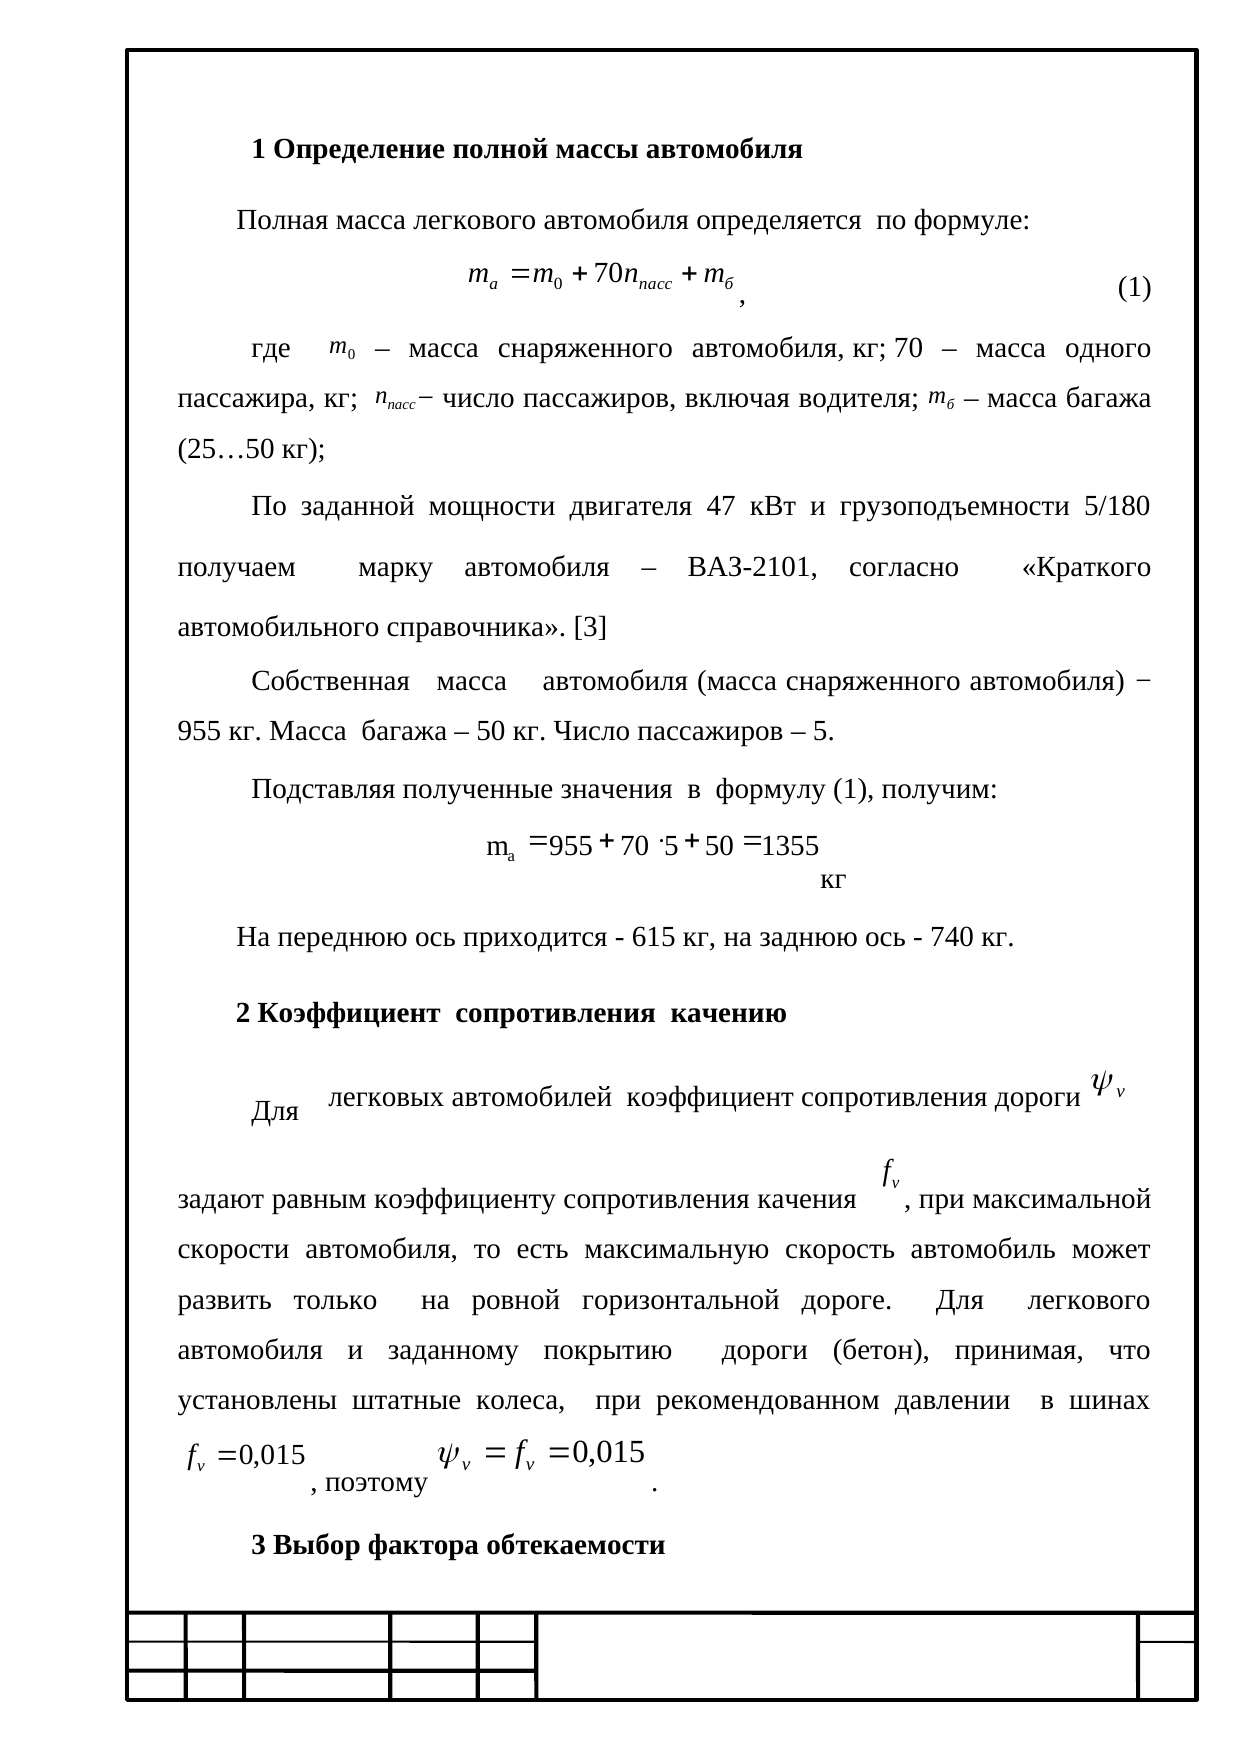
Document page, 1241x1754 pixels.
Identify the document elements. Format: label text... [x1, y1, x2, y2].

text где – масса снаряженного автомобиля, кг; 70 – масса одного пассажира, кг; − число пассажиров, включая водителя; – масса багажа (25…50 кг); [177, 330, 1152, 464]
text Полная масса легкового автомобиля определяется по формуле: [177, 202, 1152, 236]
text 2 Коэффициент сопротивления качению [177, 995, 1152, 1028]
text задают равным коэффициенту сопротивления качения , при максимальной скорости автомобиля, то есть максимальную скорость автомобиль может развить только на ровной горизонтальной дороге. Для легкового автомобиля и заданному покрытию дороги (бетон), принимая, что установлены штатные колеса, при рекомендованном давлении в шинах , поэтому . [177, 1151, 1152, 1498]
text Подставляя полученные значения в формулу (1), получим: [177, 764, 1152, 804]
text Для легковых автомобилей коэффициент сопротивления дороги [177, 1057, 1152, 1127]
text На переднюю ось приходится - 615 кг, на заднюю ось - 740 кг. [177, 919, 1152, 953]
text 3 Выбор фактора обтекаемости [177, 1527, 1152, 1561]
text Собственная масса автомобиля (масса снаряженного автомобиля) − 955 кг. Масса багажа – 50 кг. Число пассажиров – 5. [177, 663, 1152, 747]
text , (1) [177, 253, 1152, 310]
text По заданной мощности двигателя 47 кВт и грузоподъемности 5/180 получаем марку автомобиля – ВАЗ-2101, согласно «Краткого автомобильного справочника». [3] [177, 481, 1152, 643]
text 1 Определение полной массы автомобиля [177, 131, 1152, 165]
